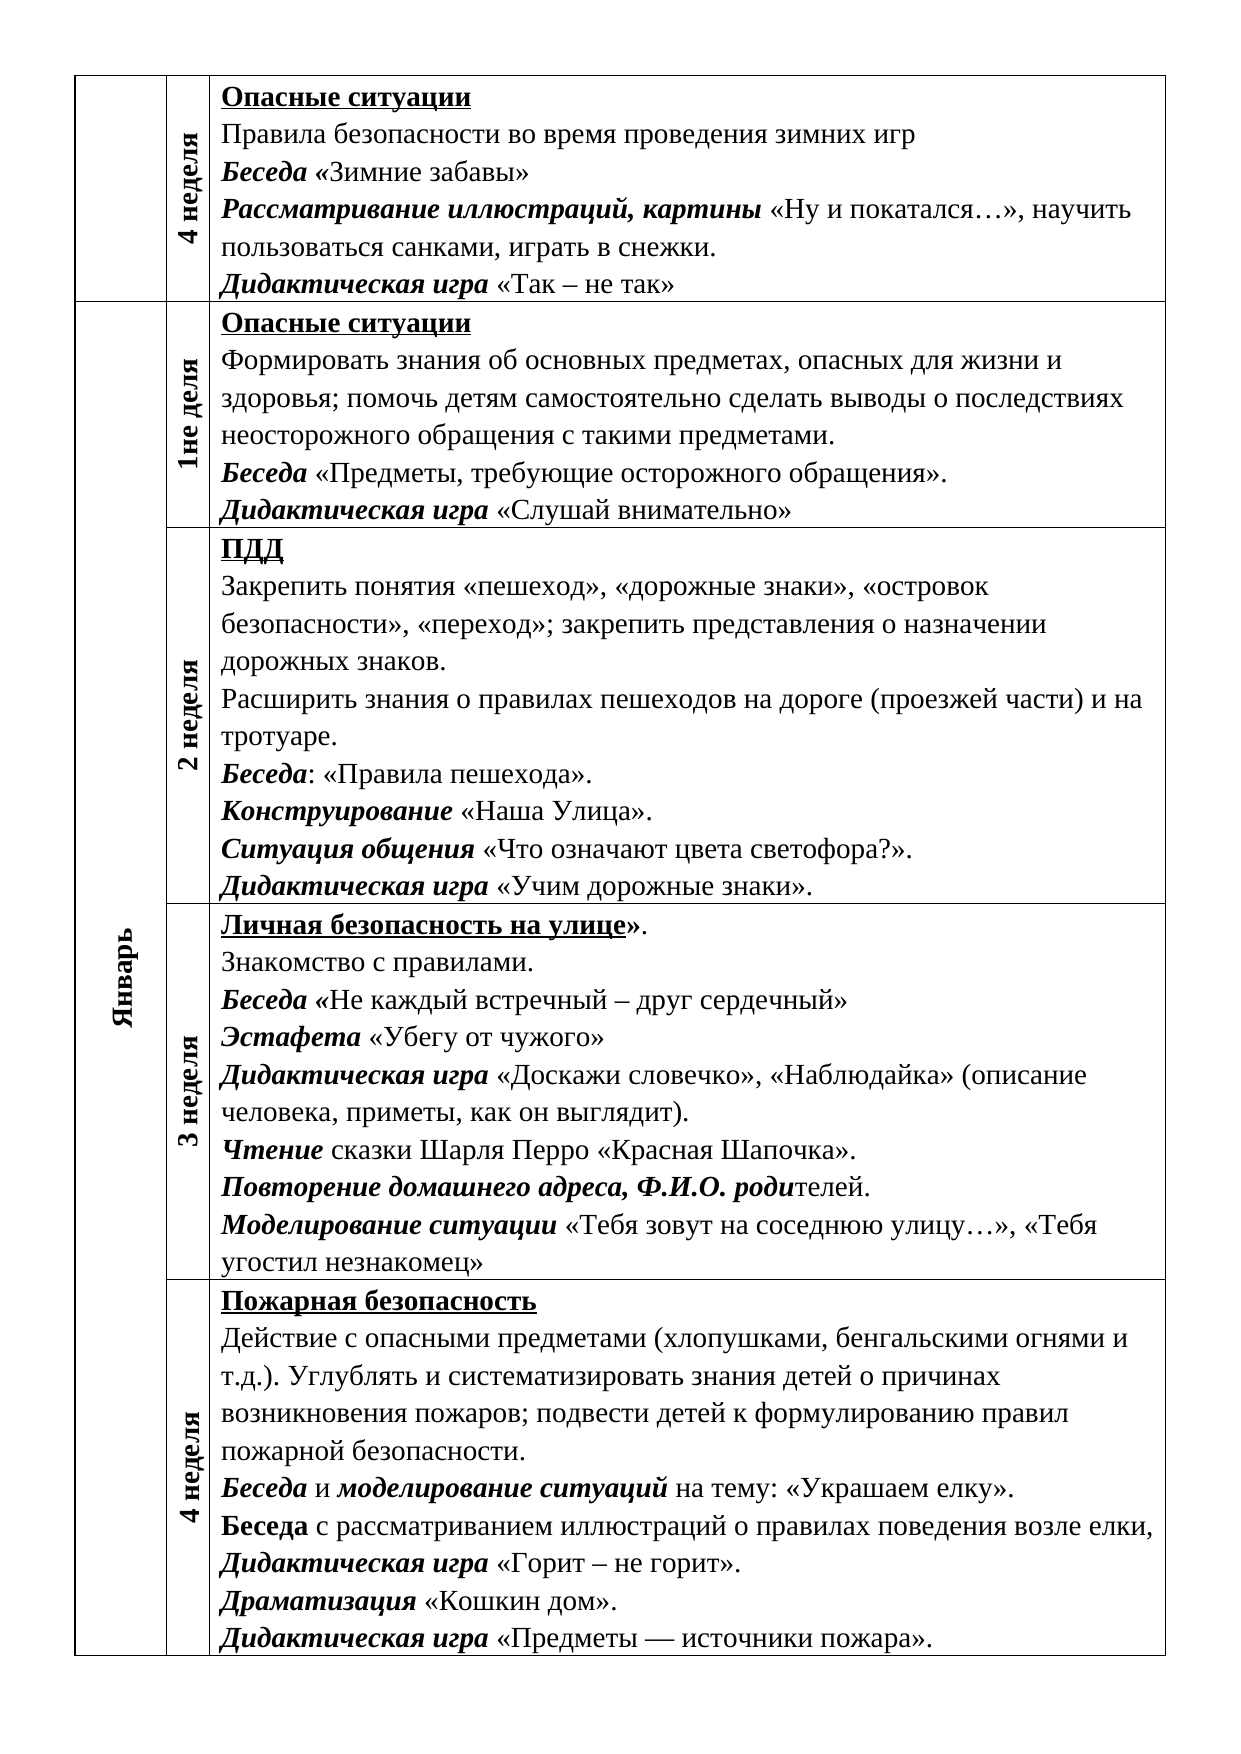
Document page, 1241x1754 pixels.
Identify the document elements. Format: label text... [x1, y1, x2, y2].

table_cell Январь [76, 302, 166, 1655]
table_cell Опасные ситуации Формировать знания об основных предметах, опасных для жизни и здоровья; помочь детям самостоятельно сделать выводы о последствиях неосторожного обращения с такими предметами. Беседа «Предметы, требующие осторожного обращения». Дидактическая игра «Слушай внимательно» [210, 302, 1165, 527]
table_cell 4 неделя [167, 76, 209, 301]
table_cell 3 неделя [167, 904, 209, 1279]
table_cell Личная безопасность на улице». Знакомство с правилами. Беседа «Не каждый встречный – друг сердечный» Эстафета «Убегу от чужого» Дидактическая игра «Доскажи словечко», «Наблюдайка» (описание человека, приметы, как он выглядит). Чтение сказки Шарля Перро «Красная Шапочка». Повторение домашнего адреса, Ф.И.О. родителей. Моделирование ситуации «Тебя зовут на соседнюю улицу…», «Тебя угостил незнакомец» [210, 904, 1165, 1279]
table_cell Опасные ситуации Правила безопасности во время проведения зимних игр Беседа «Зимние забавы» Рассматривание иллюстраций, картины «Ну и покатался…», научить пользоваться санками, играть в снежки. Дидактическая игра «Так – не так» [210, 76, 1165, 301]
table_cell 2 неделя [167, 528, 209, 903]
table_cell ПДД Закрепить понятия «пешеход», «дорожные знаки», «островок безопасности», «переход»; закрепить представления о назначении дорожных знаков. Расширить знания о правилах пешеходов на дороге (проезжей части) и на тротуаре. Беседа: «Правила пешехода». Конструирование «Наша Улица». Ситуация общения «Что означают цвета светофора?». Дидактическая игра «Учим дорожные знаки». [210, 528, 1165, 903]
table_cell Пожарная безопасность Действие с опасными предметами (хлопушками, бенгальскими огнями и т.д.). Углублять и систематизировать знания детей о причинах возникновения пожаров; подвести детей к формулированию правил пожарной безопасности. Беседа и моделирование ситуаций на тему: «Украшаем елку». Беседа с рассматриванием иллюстраций о правилах поведения возле елки, Дидактическая игра «Горит – не горит». Драматизация «Кошкин дом». Дидактическая игра «Предметы — источники пожара». [210, 1280, 1165, 1655]
table_cell 4 неделя [167, 1280, 209, 1655]
table_cell 1не деля [167, 302, 209, 527]
